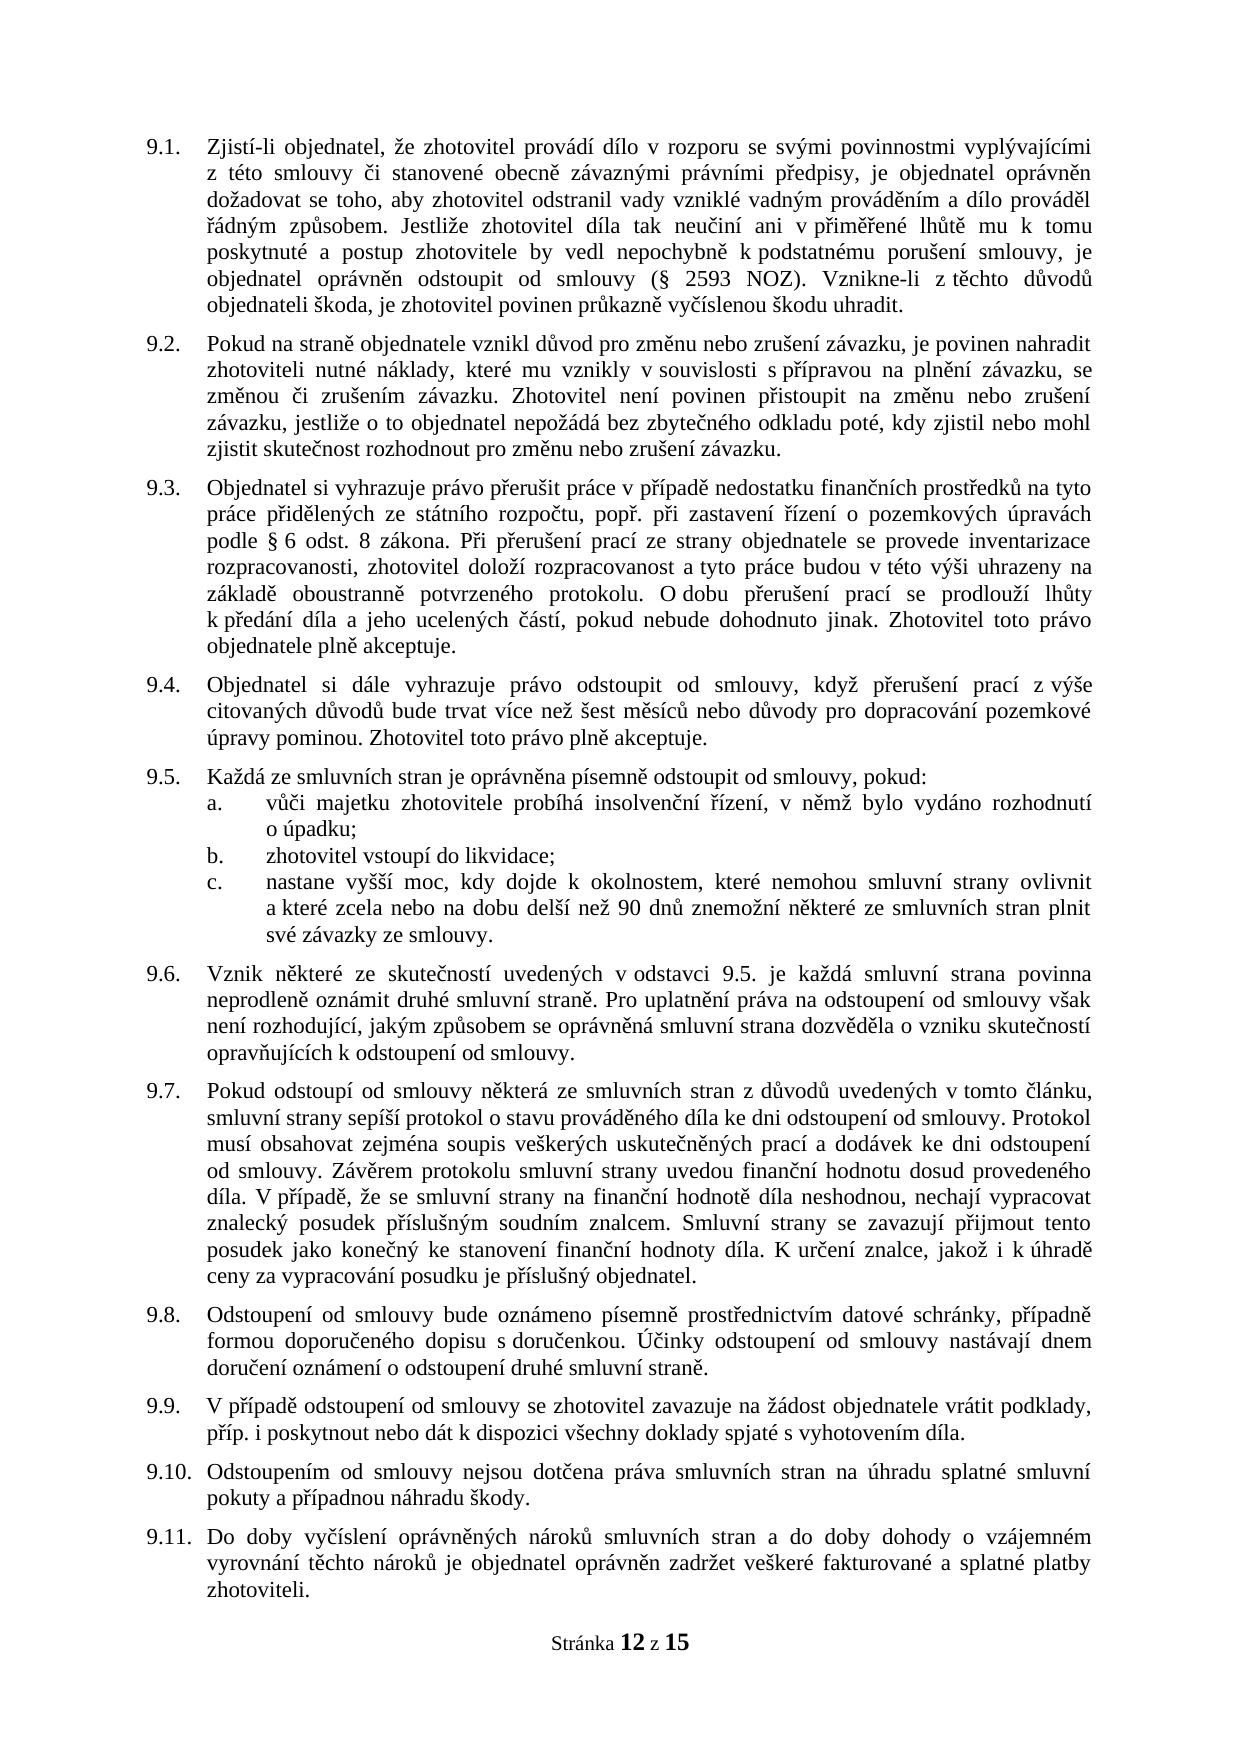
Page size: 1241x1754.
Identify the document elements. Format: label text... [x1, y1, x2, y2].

list Objednatel si dále vyhrazuje právo odstoupit od smlouvy, když přerušení prací z výše citovaných důvodů bude trvat více než šest měsíců nebo důvody pro dopracování pozemkové úpravy pominou. Zhotovitel toto právo plně akceptuje. [146, 671, 1093, 750]
list Pokud na straně objednatele vznikl důvod pro změnu nebo zrušení závazku, je povinen nahradit zhotoviteli nutné náklady, které mu vznikly v souvislosti s přípravou na plnění závazku, se změnou či zrušením závazku. Zhotovitel není povinen přistoupit na změnu nebo zrušení závazku, jestliže o to objednatel nepožádá bez zbytečného odkladu poté, kdy zjistil nebo mohl zjistit skutečnost rozhodnout pro změnu nebo zrušení závazku. [146, 330, 1093, 462]
list zhotovitel vstoupí do likvidace; [207, 842, 1093, 868]
list Zjistí-li objednatel, že zhotovitel provádí dílo v rozporu se svými povinnostmi vyplývajícími z této smlouvy či stanovené obecně závaznými právními předpisy, je objednatel oprávněn dožadovat se toho, aby zhotovitel odstranil vady vzniklé vadným prováděním a dílo prováděl řádným způsobem. Jestliže zhotovitel díla tak neučiní ani v přiměřené lhůtě mu k tomu poskytnuté a postup zhotovitele by vedl nepochybně k podstatnému porušení smlouvy, je objednatel oprávněn odstoupit od smlouvy (§ 2593 NOZ). Vznikne-li z těchto důvodů objednateli škoda, je zhotovitel povinen průkazně vyčíslenou škodu uhradit. [146, 133, 1093, 317]
list nastane vyšší moc, kdy dojde k okolnostem, které nemohou smluvní strany ovlivnit a které zcela nebo na dobu delší než 90 dnů znemožní některé ze smluvních stran plnit své závazky ze smlouvy. [207, 868, 1093, 947]
list V případě odstoupení od smlouvy se zhotovitel zavazuje na žádost objednatele vrátit podklady, příp. i poskytnout nebo dát k dispozici všechny doklady spjaté s vyhotovením díla. [146, 1392, 1093, 1445]
list Vznik některé ze skutečností uvedených v odstavci 9.5. je každá smluvní strana povinna neprodleně oznámit druhé smluvní straně. Pro uplatnění práva na odstoupení od smlouvy však není rozhodující, jakým způsobem se oprávněná smluvní strana dozvěděla o vzniku skutečností opravňujících k odstoupení od smlouvy. [146, 960, 1093, 1065]
list vůči majetku zhotovitele probíhá insolvenční řízení, v němž bylo vydáno rozhodnutí o úpadku; [207, 789, 1093, 842]
list Odstoupením od smlouvy nejsou dotčena práva smluvních stran na úhradu splatné smluvní pokuty a případnou náhradu škody. [146, 1458, 1093, 1510]
list Pokud odstoupí od smlouvy některá ze smluvních stran z důvodů uvedených v tomto článku, smluvní strany sepíší protokol o stavu prováděného díla ke dni odstoupení od smlouvy. Protokol musí obsahovat zejména soupis veškerých uskutečněných prací a dodávek ke dni odstoupení od smlouvy. Závěrem protokolu smluvní strany uvedou finanční hodnotu dosud provedeného díla. V případě, že se smluvní strany na finanční hodnotě díla neshodnou, nechají vypracovat znalecký posudek příslušným soudním znalcem. Smluvní strany se zavazují přijmout tento posudek jako konečný ke stanovení finanční hodnoty díla. K určení znalce, jakož i k úhradě ceny za vypracování posudku je příslušný objednatel. [146, 1078, 1093, 1288]
list Objednatel si vyhrazuje právo přerušit práce v případě nedostatku finančních prostředků na tyto práce přidělených ze státního rozpočtu, popř. při zastavení řízení o pozemkových úpravách podle § 6 odst. 8 zákona. Při přerušení prací ze strany objednatele se provede inventarizace rozpracovanosti, zhotovitel doloží rozpracovanost a tyto práce budou v této výši uhrazeny na základě oboustranně potvrzeného protokolu. O dobu přerušení prací se prodlouží lhůty k předání díla a jeho ucelených částí, pokud nebude dohodnuto jinak. Zhotovitel toto právo objednatele plně akceptuje. [146, 474, 1093, 659]
list Každá ze smluvních stran je oprávněna písemně odstoupit od smlouvy, pokud: [146, 763, 1093, 789]
list Odstoupení od smlouvy bude oznámeno písemně prostřednictvím datové schránky, případně formou doporučeného dopisu s doručenkou. Účinky odstoupení od smlouvy nastávají dnem doručení oznámení o odstoupení druhé smluvní straně. [146, 1301, 1093, 1380]
list Do doby vyčíslení oprávněných nároků smluvních stran a do doby dohody o vzájemném vyrovnání těchto nároků je objednatel oprávněn zadržet veškeré fakturované a splatné platby zhotoviteli. [146, 1523, 1093, 1602]
